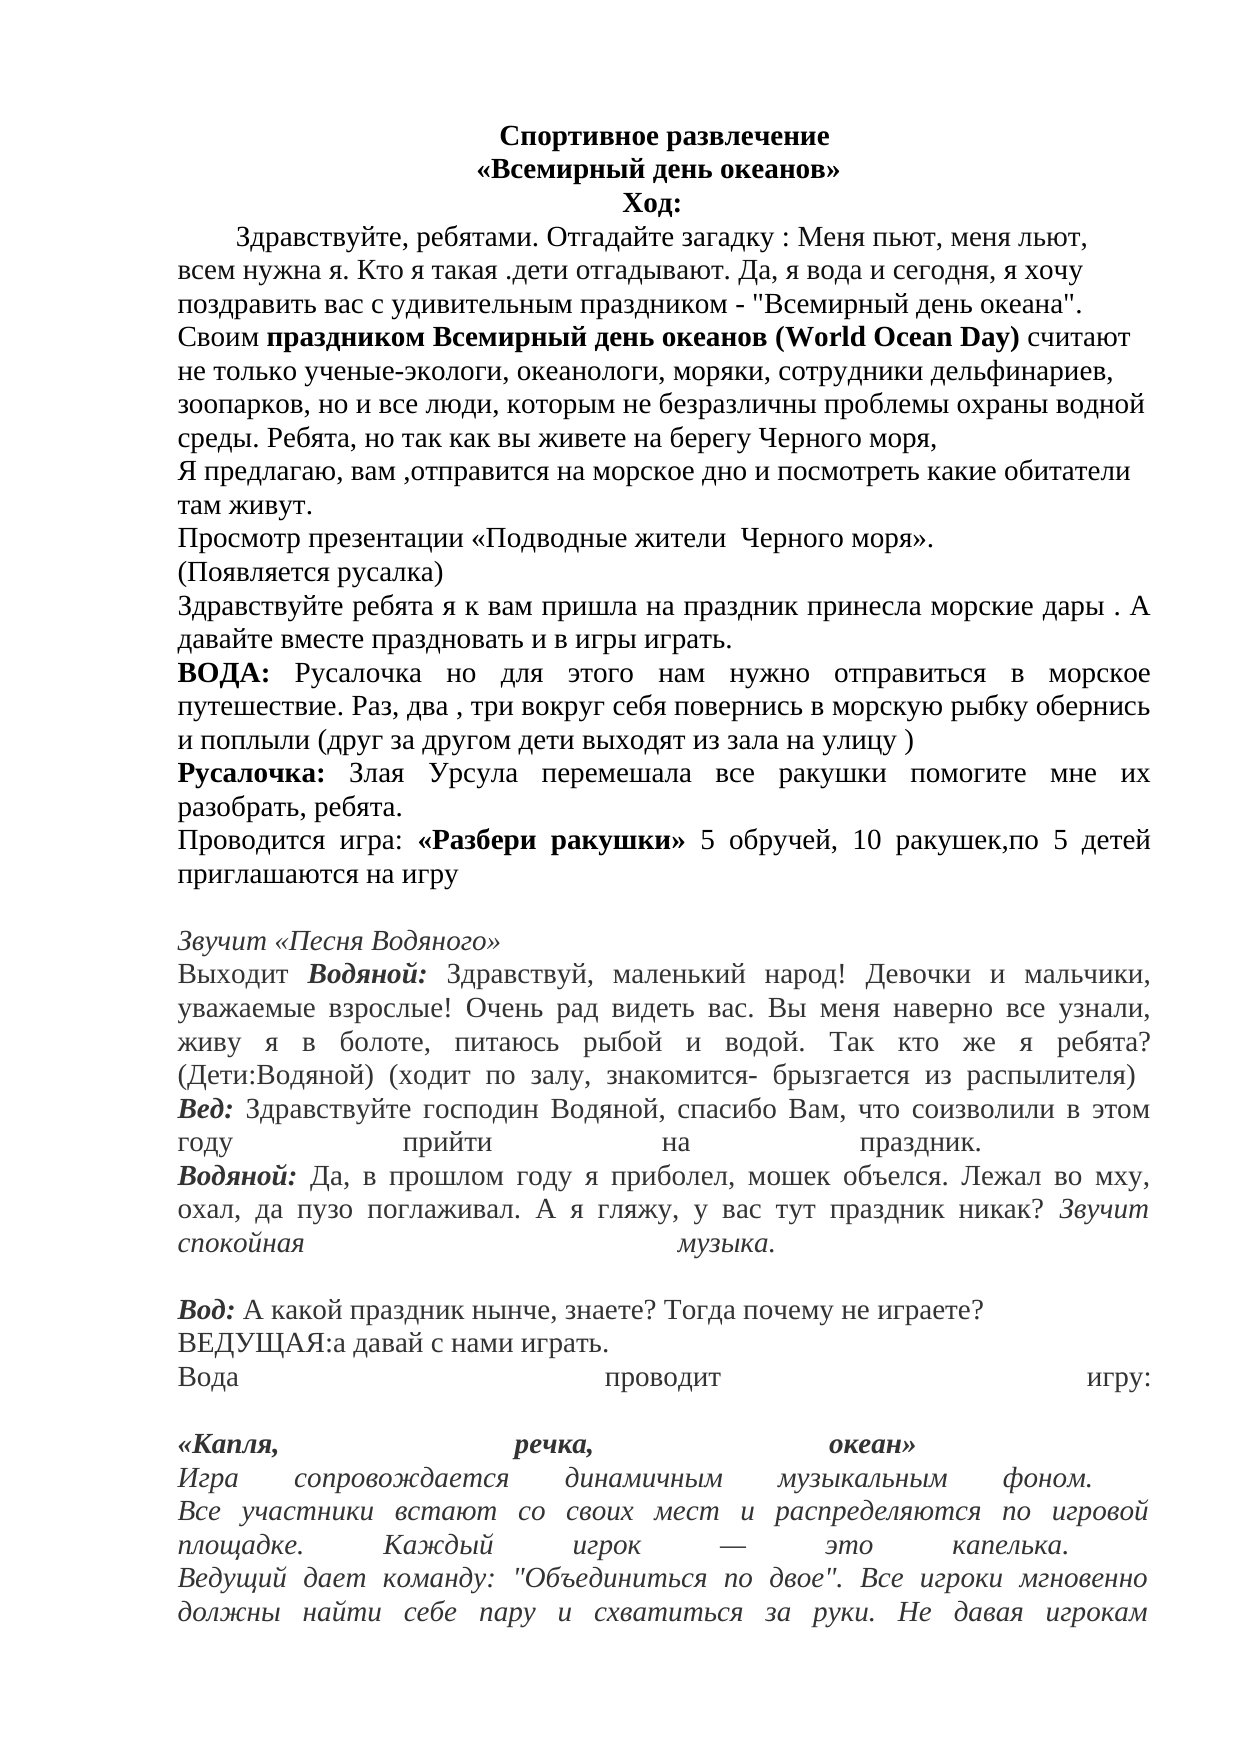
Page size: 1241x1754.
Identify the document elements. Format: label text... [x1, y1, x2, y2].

text Ход: Здравствуйте, ребятами. Отгадайте загадку : Меня пьют, меня льют, всем нужна я. Кто я такая .дети отгадывают. Да, я вода и сегодня, я хочу поздравить вас с удивительным праздником - "Всемирный день океана". Своим праздником Всемирный день океанов (World Ocean Day) считают не только ученые-экологи, океанологи, моряки, сотрудники дельфинариев, зоопарков, но и все люди, которым не безразличны проблемы охраны водной среды. Ребята, но так как вы живете на берегу Черного моря, [177, 185, 1152, 453]
text Здравствуйте ребята я к вам пришла на праздник принесла морские дары . А давайте вместе праздновать и в игры играть. [177, 588, 1152, 655]
text ВОДА: Русалочка но для этого нам нужно отправиться в морское путешествие. Раз, два , три вокруг себя повернись в морскую рыбку обернись и поплыли (друг за другом дети выходят из зала на улицу ) [177, 655, 1152, 755]
text Проводится игра: «Разбери ракушки» 5 обручей, 10 ракушек,по 5 детей приглашаются на игру [177, 822, 1152, 889]
text Просмотр презентации «Подводные жители Черного моря». [177, 521, 1152, 554]
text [177, 1359, 1152, 1627]
text Выходит Водяной: Здравствуй, маленький народ! Девочки и мальчики, уважаемые взрослые! Очень рад видеть вас. Вы меня наверно все узнали, живу я в болоте, питаюсь рыбой и водой. Так кто же я ребята? (Дети:Водяной) (ходит по залу, знакомится- брызгается из распылителя) Вед: Здравствуйте господин Водяной, спасибо Вам, что соизволили в этом году прийти на праздник. Водяной: Да, в прошлом году я приболел, мошек объелся. Лежал во мху, охал, да пузо поглаживал. А я гляжу, у вас тут праздник никак? Звучит спокойная музыка. Вод: А какой праздник нынче, знаете? Тогда почему не играете? [177, 957, 1152, 1326]
text «Всемирный день океанов» [177, 152, 1152, 185]
text Русалочка: Злая Урсула перемешала все ракушки помогите мне их разобрать, ребята. [177, 755, 1152, 822]
text ВЕДУЩАЯ:а давай с нами играть. [177, 1326, 1152, 1359]
text Я предлагаю, вам ,отправится на морское дно и посмотреть какие обитатели там живут. [177, 453, 1152, 521]
text (Появляется русалка) [177, 554, 1152, 588]
text Спортивное развлечение [177, 118, 1152, 152]
text Звучит «Песня Водяного» [177, 889, 1152, 957]
